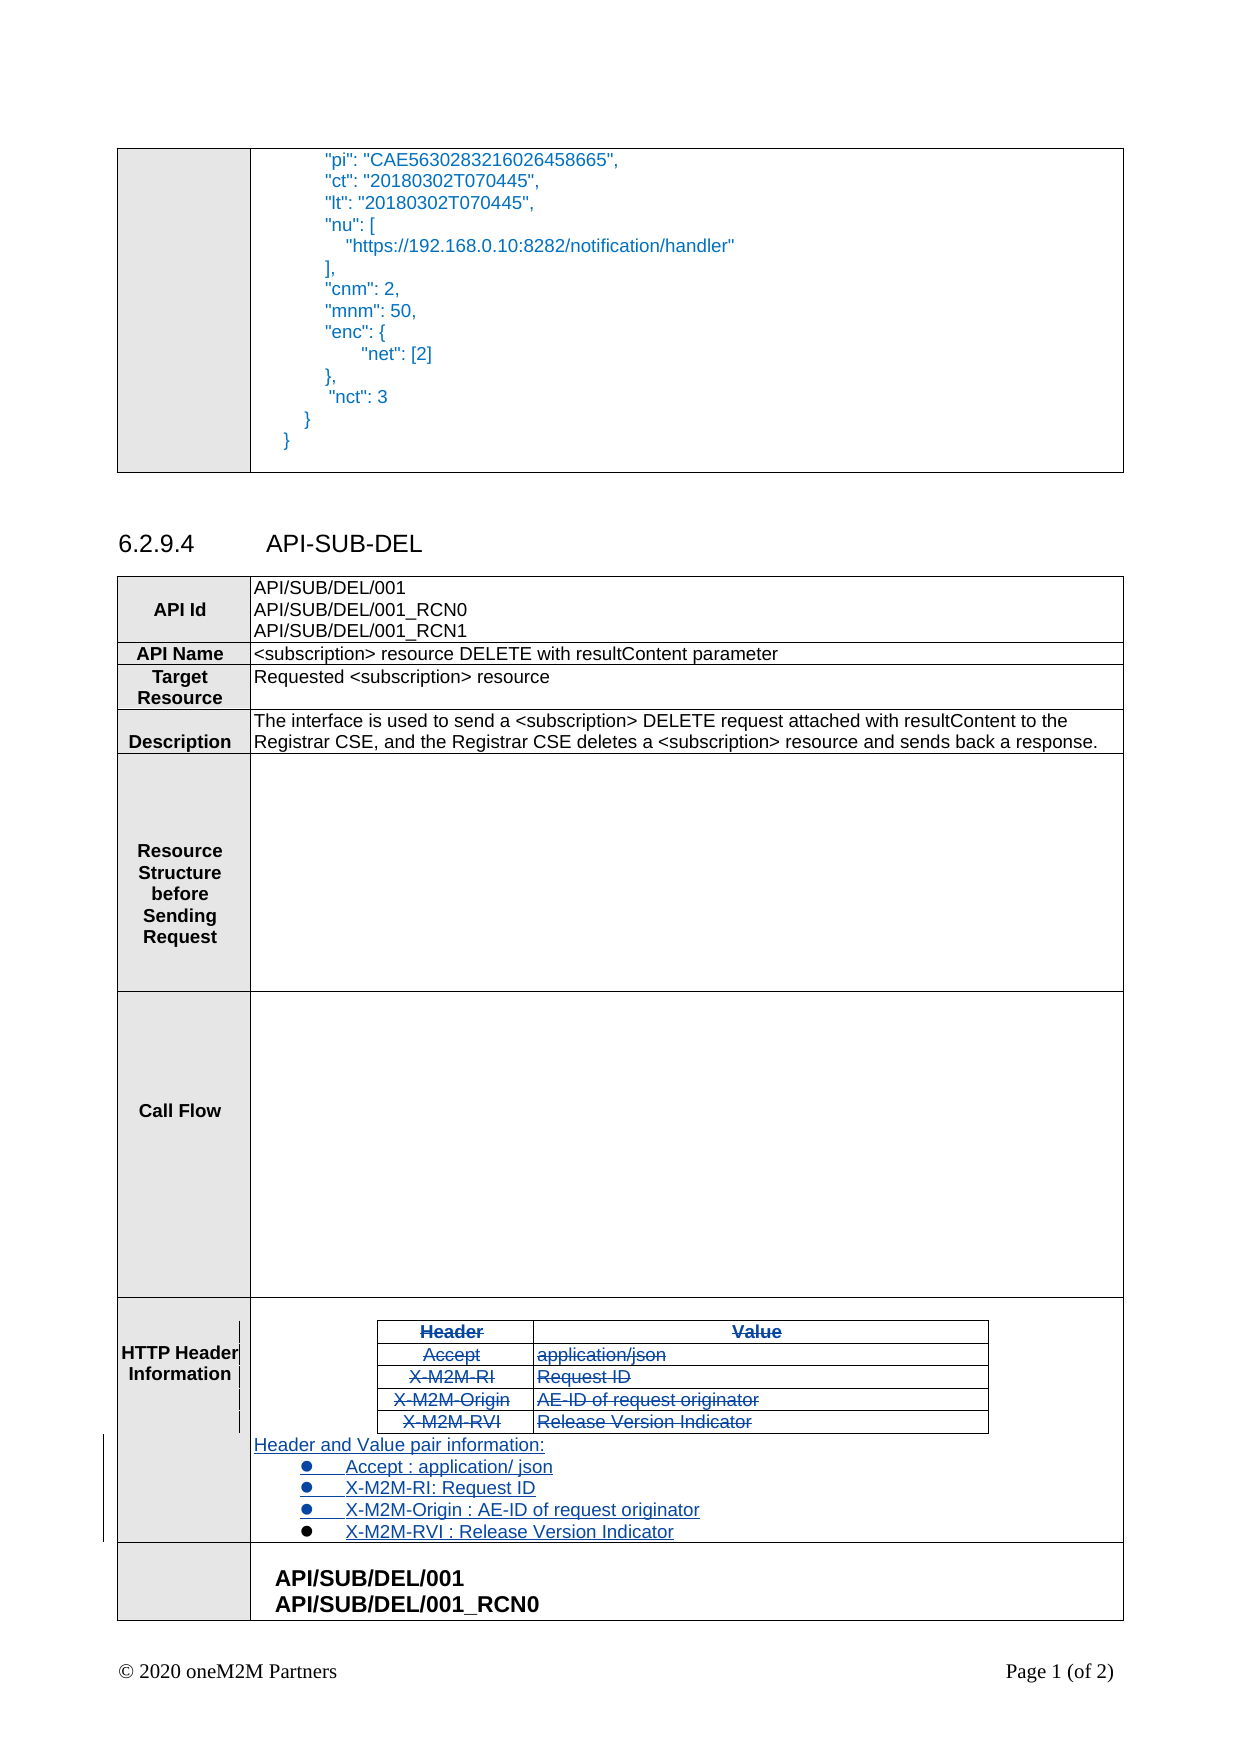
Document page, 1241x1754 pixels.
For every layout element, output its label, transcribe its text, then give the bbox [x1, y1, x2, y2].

table_cell HTTP Header Information [118, 1298, 250, 1542]
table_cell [251, 149, 1123, 472]
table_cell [251, 1543, 1123, 1620]
table_cell Requested <subscription> resource [251, 665, 1123, 708]
table_cell API Name [118, 643, 250, 664]
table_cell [118, 1543, 250, 1620]
table_cell Resource Structure before Sending Request [118, 754, 250, 991]
table_cell Description [118, 710, 250, 753]
table_header API/SUB/DEL/001 API/SUB/DEL/001_RCN0 API/SUB/DEL/001_RCN1 [251, 577, 1123, 642]
table_cell Call Flow [118, 992, 250, 1297]
table_cell The interface is used to send a <subscription> DELETE request attached with resultContent to the Registrar CSE, and the Registrar CSE deletes a <subscription> resource and sends back a response. [251, 710, 1123, 753]
table_header API Id [118, 577, 250, 642]
table_cell Target Resource [118, 665, 250, 708]
table_cell [251, 1298, 1123, 1542]
table_cell [251, 754, 1123, 991]
table_cell <subscription> resource DELETE with resultContent parameter [251, 643, 1123, 664]
table_cell [251, 992, 1123, 1297]
subtitle 6.2.9.4 API-SUB-DEL [118, 528, 1122, 557]
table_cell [118, 149, 250, 472]
